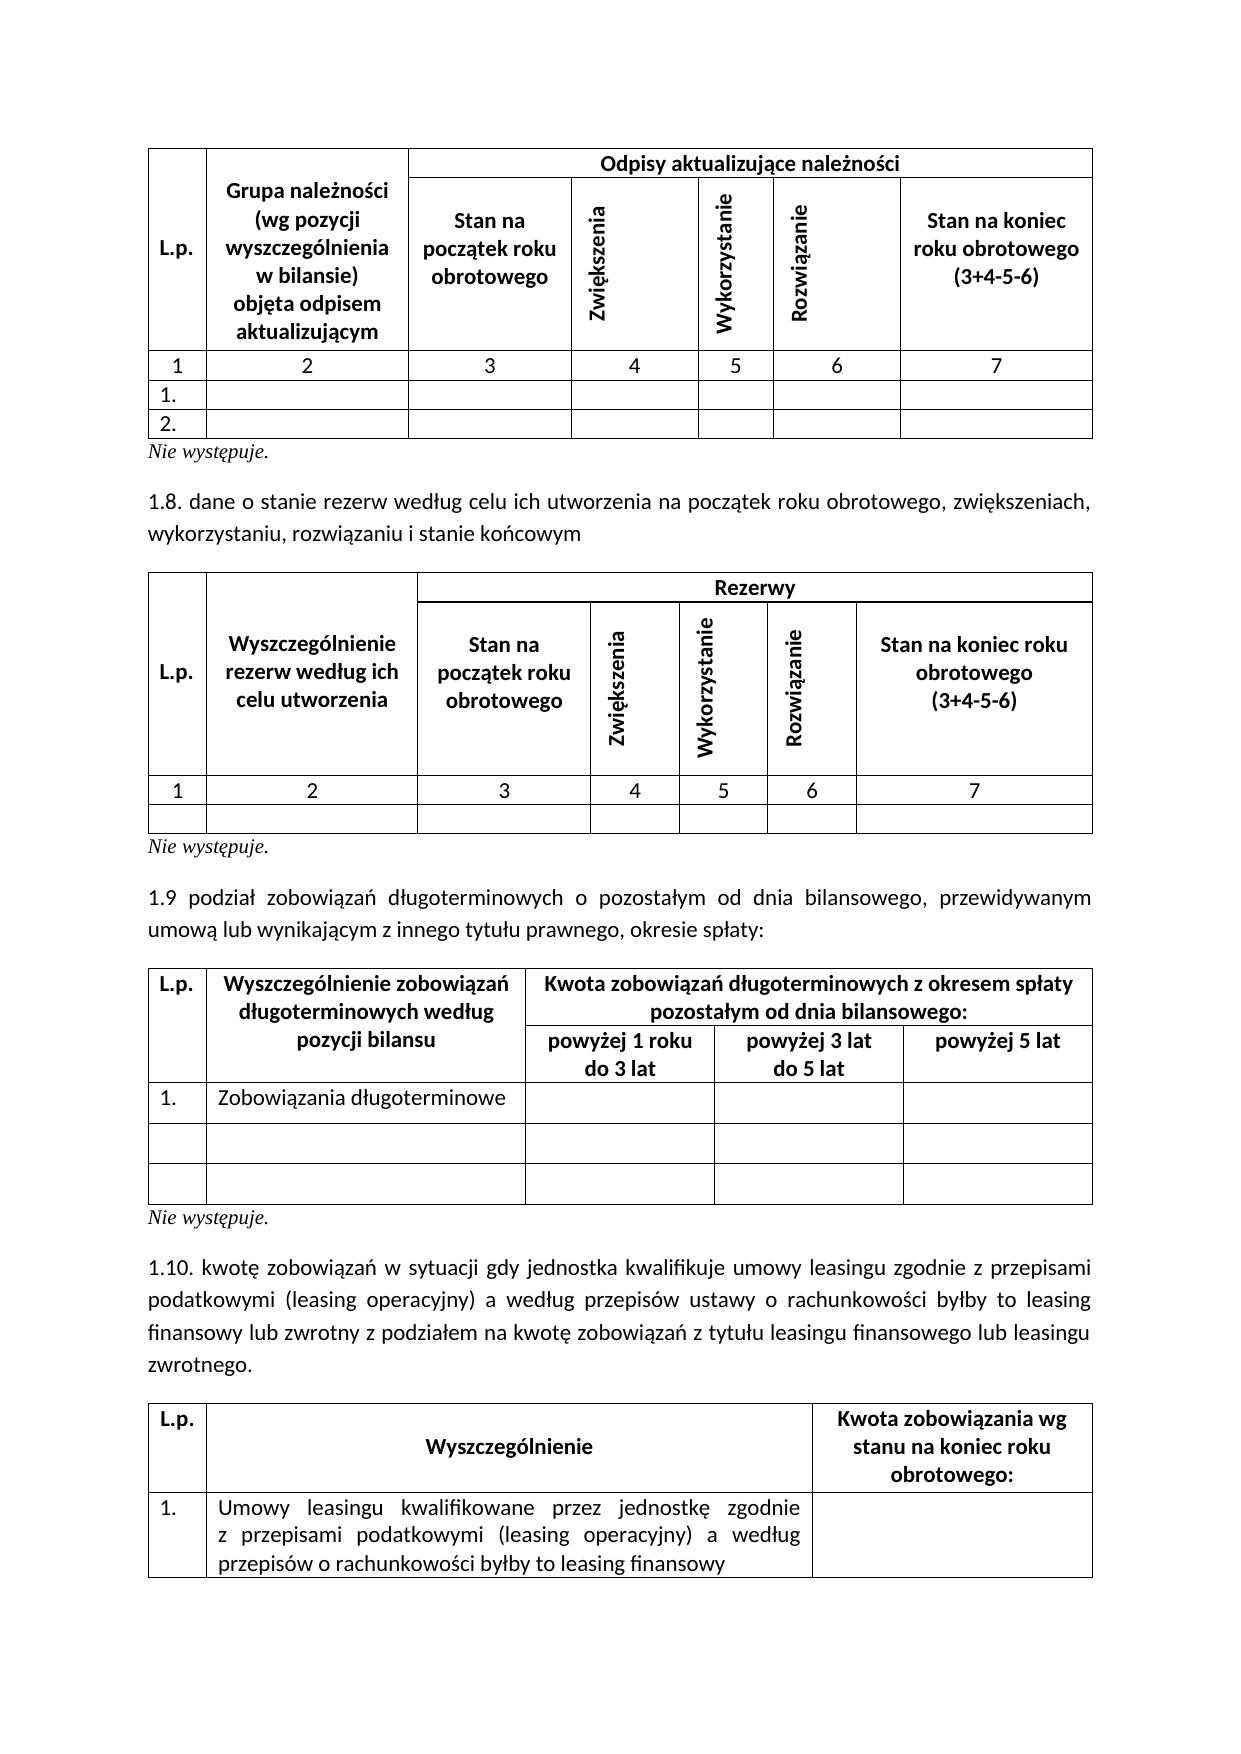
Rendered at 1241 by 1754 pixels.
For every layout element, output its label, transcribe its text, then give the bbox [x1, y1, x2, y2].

table_header L.p. [149, 573, 206, 775]
table_cell [699, 381, 773, 408]
table_header Grupa należności (wg pozycji wyszczególnienia w bilansie) objęta odpisem aktualizującym [207, 149, 408, 350]
table_cell 1 [149, 351, 206, 379]
text 1.10. kwotę zobowiązań w sytuacji gdy jednostka kwalifikuje umowy leasingu zgodnie z przepisami podatkowymi (leasing operacyjny) a według przepisów ustawy o rachunkowości byłby to leasing finansowy lub zwrotny z podziałem na kwotę zobowiązań z tytułu leasingu finansowego lub leasingu zwrotnego. [148, 1253, 1093, 1378]
table_cell [207, 805, 417, 833]
table_header L.p. [149, 969, 206, 1082]
table_cell 1. [149, 1083, 206, 1123]
table_cell 7 [857, 776, 1092, 804]
table_cell [572, 381, 698, 408]
text 1.8. dane o stanie rezerw według celu ich utworzenia na początek roku obrotowego, zwiększeniach, wykorzystaniu, rozwiązaniu i stanie końcowym [148, 487, 1093, 547]
table_cell [699, 410, 773, 438]
table_header L.p. [149, 149, 206, 350]
table_cell [813, 1493, 1092, 1577]
table_header Kwota zobowiązania wg stanu na koniec roku obrotowego: [813, 1404, 1092, 1492]
text Nie występuje. [148, 834, 1093, 858]
text Nie występuje. [148, 1205, 1093, 1229]
table_cell 5 [680, 776, 767, 804]
table_cell 6 [768, 776, 856, 804]
table_cell Stan na koniec roku obrotowego (3+4-5-6) [857, 603, 1092, 775]
table_cell [904, 1083, 1092, 1123]
table_cell Wykorzystanie [680, 603, 767, 775]
table_header Wyszczególnienie [207, 1404, 812, 1492]
table_cell 6 [774, 351, 900, 379]
table_cell Rozwiązanie [774, 178, 900, 350]
table_cell 2 [207, 776, 417, 804]
table_cell [715, 1083, 903, 1123]
table_cell 2. [149, 410, 206, 438]
table_cell [149, 805, 206, 833]
table_cell [149, 1124, 206, 1163]
table_cell Zwiększenia [572, 178, 698, 350]
text Nie występuje. [148, 439, 1093, 463]
table_cell [207, 1164, 525, 1204]
text 1.9 podział zobowiązań długoterminowych o pozostałym od dnia bilansowego, przewidywanym umową lub wynikającym z innego tytułu prawnego, okresie spłaty: [148, 883, 1093, 943]
table_cell [901, 381, 1092, 408]
table_cell 4 [591, 776, 679, 804]
table_cell Zobowiązania długoterminowe [207, 1083, 525, 1123]
table_cell powyżej 1 roku do 3 lat [526, 1026, 714, 1082]
table_cell [904, 1124, 1092, 1163]
table_cell 1. [149, 1493, 206, 1577]
table_header Odpisy aktualizujące należności [409, 149, 1092, 177]
table_cell [591, 805, 679, 833]
table_cell 3 [409, 351, 571, 379]
table_cell [715, 1124, 903, 1163]
table_cell 3 [418, 776, 590, 804]
table_cell 5 [699, 351, 773, 379]
table_cell Stan na koniec roku obrotowego (3+4-5-6) [901, 178, 1092, 350]
table_cell [207, 1124, 525, 1163]
table_header Wyszczególnienie rezerw według ich celu utworzenia [207, 573, 417, 775]
table_cell Zwiększenia [591, 603, 679, 775]
table_cell [572, 410, 698, 438]
table_cell [774, 381, 900, 408]
table_header Kwota zobowiązań długoterminowych z okresem spłaty pozostałym od dnia bilansowego: [526, 969, 1092, 1025]
table_cell [715, 1164, 903, 1204]
table_cell 1. [149, 381, 206, 408]
table_cell Wykorzystanie [699, 178, 773, 350]
table_cell [149, 1164, 206, 1204]
table_cell [207, 381, 408, 408]
table_header L.p. [149, 1404, 206, 1492]
table_cell Stan na początek roku obrotowego [418, 603, 590, 775]
table_cell [904, 1164, 1092, 1204]
table_cell [418, 805, 590, 833]
table_cell [409, 381, 571, 408]
table_cell [857, 805, 1092, 833]
table_cell [409, 410, 571, 438]
table_header Rezerwy [418, 573, 1092, 601]
table_cell powyżej 3 lat do 5 lat [715, 1026, 903, 1082]
table_cell [680, 805, 767, 833]
table_cell [526, 1083, 714, 1123]
table_cell 4 [572, 351, 698, 379]
table_cell 7 [901, 351, 1092, 379]
table_cell 2 [207, 351, 408, 379]
table_cell [901, 410, 1092, 438]
table_cell [768, 805, 856, 833]
table_cell Umowy leasingu kwalifikowane przez jednostkę zgodnie z przepisami podatkowymi (leasing operacyjny) a według przepisów o rachunkowości byłby to leasing finansowy [207, 1493, 812, 1577]
table_cell powyżej 5 lat [904, 1026, 1092, 1082]
table_cell [526, 1124, 714, 1163]
table_cell Rozwiązanie [768, 603, 856, 775]
table_header Wyszczególnienie zobowiązań długoterminowych według pozycji bilansu [207, 969, 525, 1082]
table_cell [526, 1164, 714, 1204]
table_cell [207, 410, 408, 438]
table_cell 1 [149, 776, 206, 804]
table_cell Stan na początek roku obrotowego [409, 178, 571, 350]
table_cell [774, 410, 900, 438]
